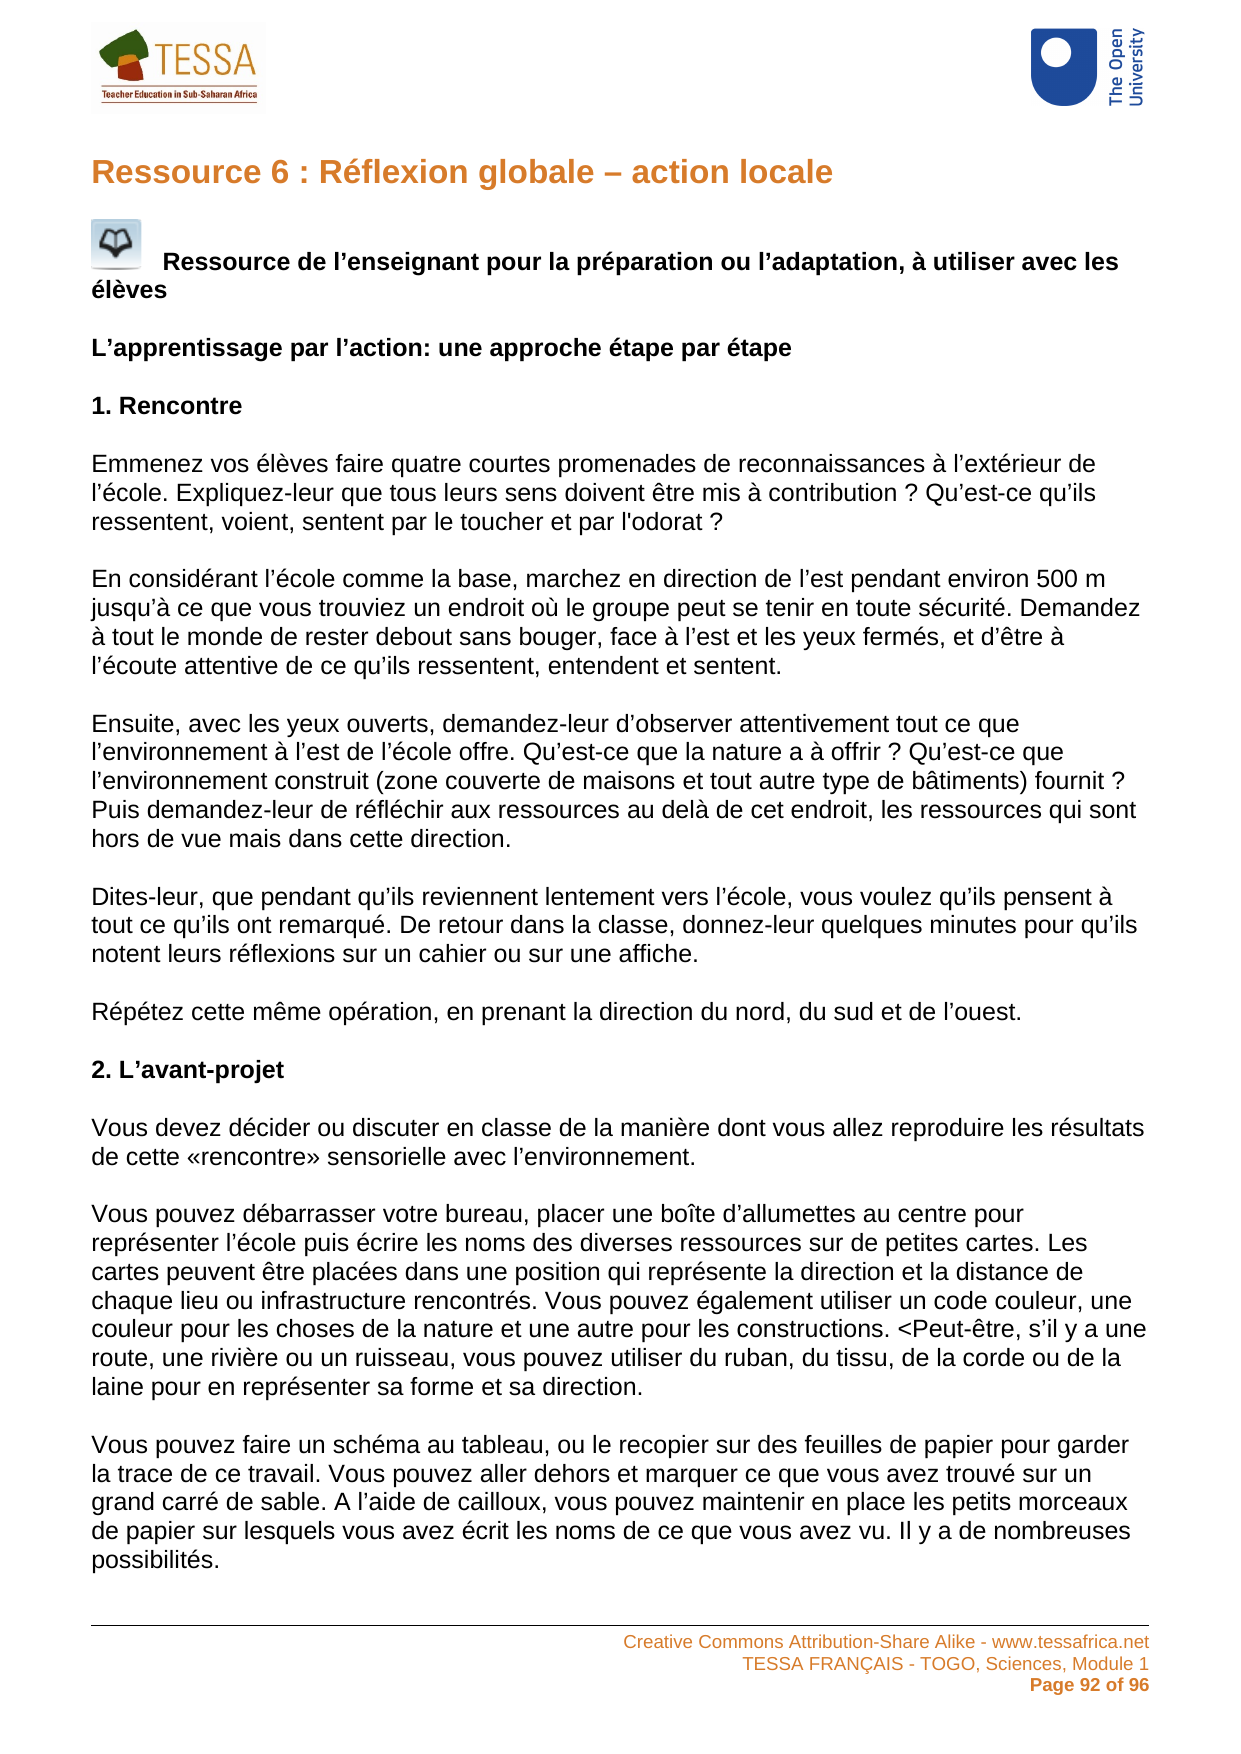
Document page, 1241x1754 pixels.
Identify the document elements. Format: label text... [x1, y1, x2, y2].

text Ensuite, avec les yeux ouverts, demandez-leur d’observer attentivement tout ce que l’environnement à l’est de l’école offre. Qu’est-ce que la nature a à offrir ? Qu’est-ce que l’environnement construit (zone couverte de maisons et tout autre type de bâtiments) fournit ? Puis demandez-leur de réfléchir aux ressources au delà de cet endroit, les ressources qui sont hors de vue mais dans cette direction. [91, 708, 1149, 852]
text Ressource de l’enseignant pour la préparation ou l’adaptation, à utiliser avec les élèves [91, 219, 1149, 304]
text Vous pouvez faire un schéma au tableau, ou le recopier sur des feuilles de papier pour garder la trace de ce travail. Vous pouvez aller dehors et marquer ce que vous avez trouvé sur un grand carré de sable. A l’aide de cailloux, vous pouvez maintenir en place les petits morceaux de papier sur lesquels vous avez écrit les noms de ce que vous avez vu. Il y a de nombreuses possibilités. [91, 1430, 1149, 1573]
text L’apprentissage par l’action: une approche étape par étape [91, 333, 1149, 362]
text Vous devez décider ou discuter en classe de la manière dont vous allez reproduire les résultats de cette «rencontre» sensorielle avec l’environnement. [91, 1113, 1149, 1170]
text Répétez cette même opération, en prenant la direction du nord, du sud et de l’ouest. [91, 997, 1149, 1026]
picture [1031, 28, 1145, 106]
subtitle Ressource 6 : Réflexion globale – action locale [91, 152, 1149, 190]
text Emmenez vos élèves faire quatre courtes promenades de reconnaissances à l’extérieur de l’école. Expliquez-leur que tous leurs sens doivent être mis à contribution ? Qu’est-ce qu’ils ressentent, voient, sentent par le toucher et par l'odorat ? [91, 449, 1149, 535]
picture [91, 22, 266, 114]
text Dites-leur, que pendant qu’ils reviennent lentement vers l’école, vous voulez qu’ils pensent à tout ce qu’ils ont remarqué. De retour dans la classe, donnez-leur quelques minutes pour qu’ils notent leurs réflexions sur un cahier ou sur une affiche. [91, 881, 1149, 968]
text 2. L’avant-projet [91, 1055, 1149, 1083]
text Vous pouvez débarrasser votre bureau, placer une boîte d’allumettes au centre pour représenter l’école puis écrire les noms des diverses ressources sur de petites cartes. Les cartes peuvent être placées dans une position qui représente la direction et la distance de chaque lieu ou infrastructure rencontrés. Vous pouvez également utiliser un code couleur, une couleur pour les choses de la nature et une autre pour les constructions. <Peut-être, s’il y a une route, une rivière ou un ruisseau, vous pouvez utiliser du ruban, du tissu, de la corde ou de la laine pour en représenter sa forme et sa direction. [91, 1199, 1149, 1401]
text En considérant l’école comme la base, marchez en direction de l’est pendant environ 500 m jusqu’à ce que vous trouviez un endroit où le groupe peut se tenir en toute sécurité. Demandez à tout le monde de rester debout sans bouger, face à l’est et les yeux fermés, et d’être à l’écoute attentive de ce qu’ils ressentent, entendent et sentent. [91, 564, 1149, 679]
picture [91, 219, 142, 270]
text 1. Rencontre [91, 391, 1149, 420]
